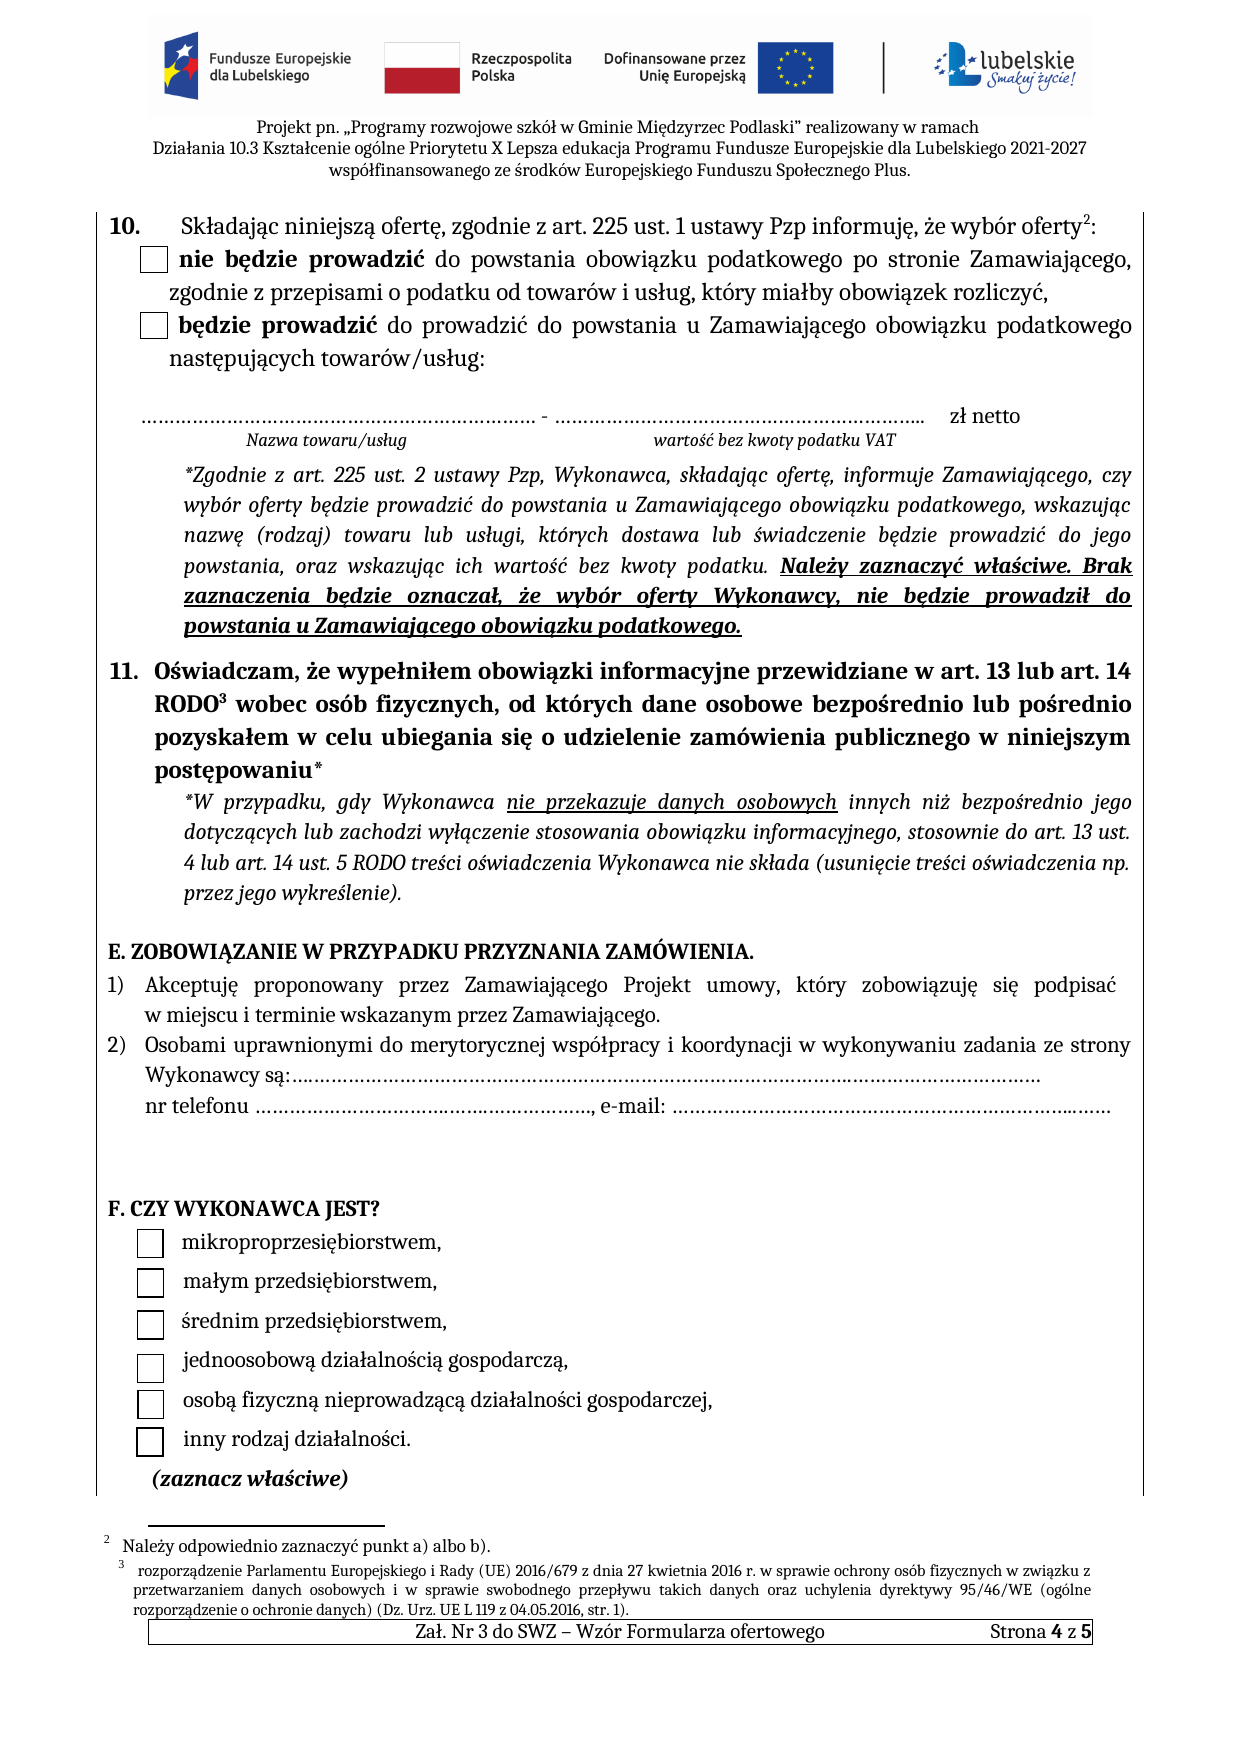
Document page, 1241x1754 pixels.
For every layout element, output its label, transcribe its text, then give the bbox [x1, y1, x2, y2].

picture [147, 14, 1093, 117]
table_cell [97, 1183, 1143, 1496]
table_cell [97, 212, 1143, 926]
table_cell E. ZOBOWIĄZANIE W PRZYPADKU PRZYZNANIA ZAMÓWIENIA. Akceptuję proponowany przez Zamawiającego Projekt umowy, który zobowiązuję się podpisać w miejscu i terminie wskazanym przez Zamawiającego. Osobami uprawnionymi do merytorycznej współpracy i koordynacji w wykonywaniu zadania ze strony Wykonawcy są:….………………………………………………………………………………….…………………………… nr telefonu …………………………….…….………………, e-mail: ……………………………………………………………..…… [97, 926, 1143, 1183]
